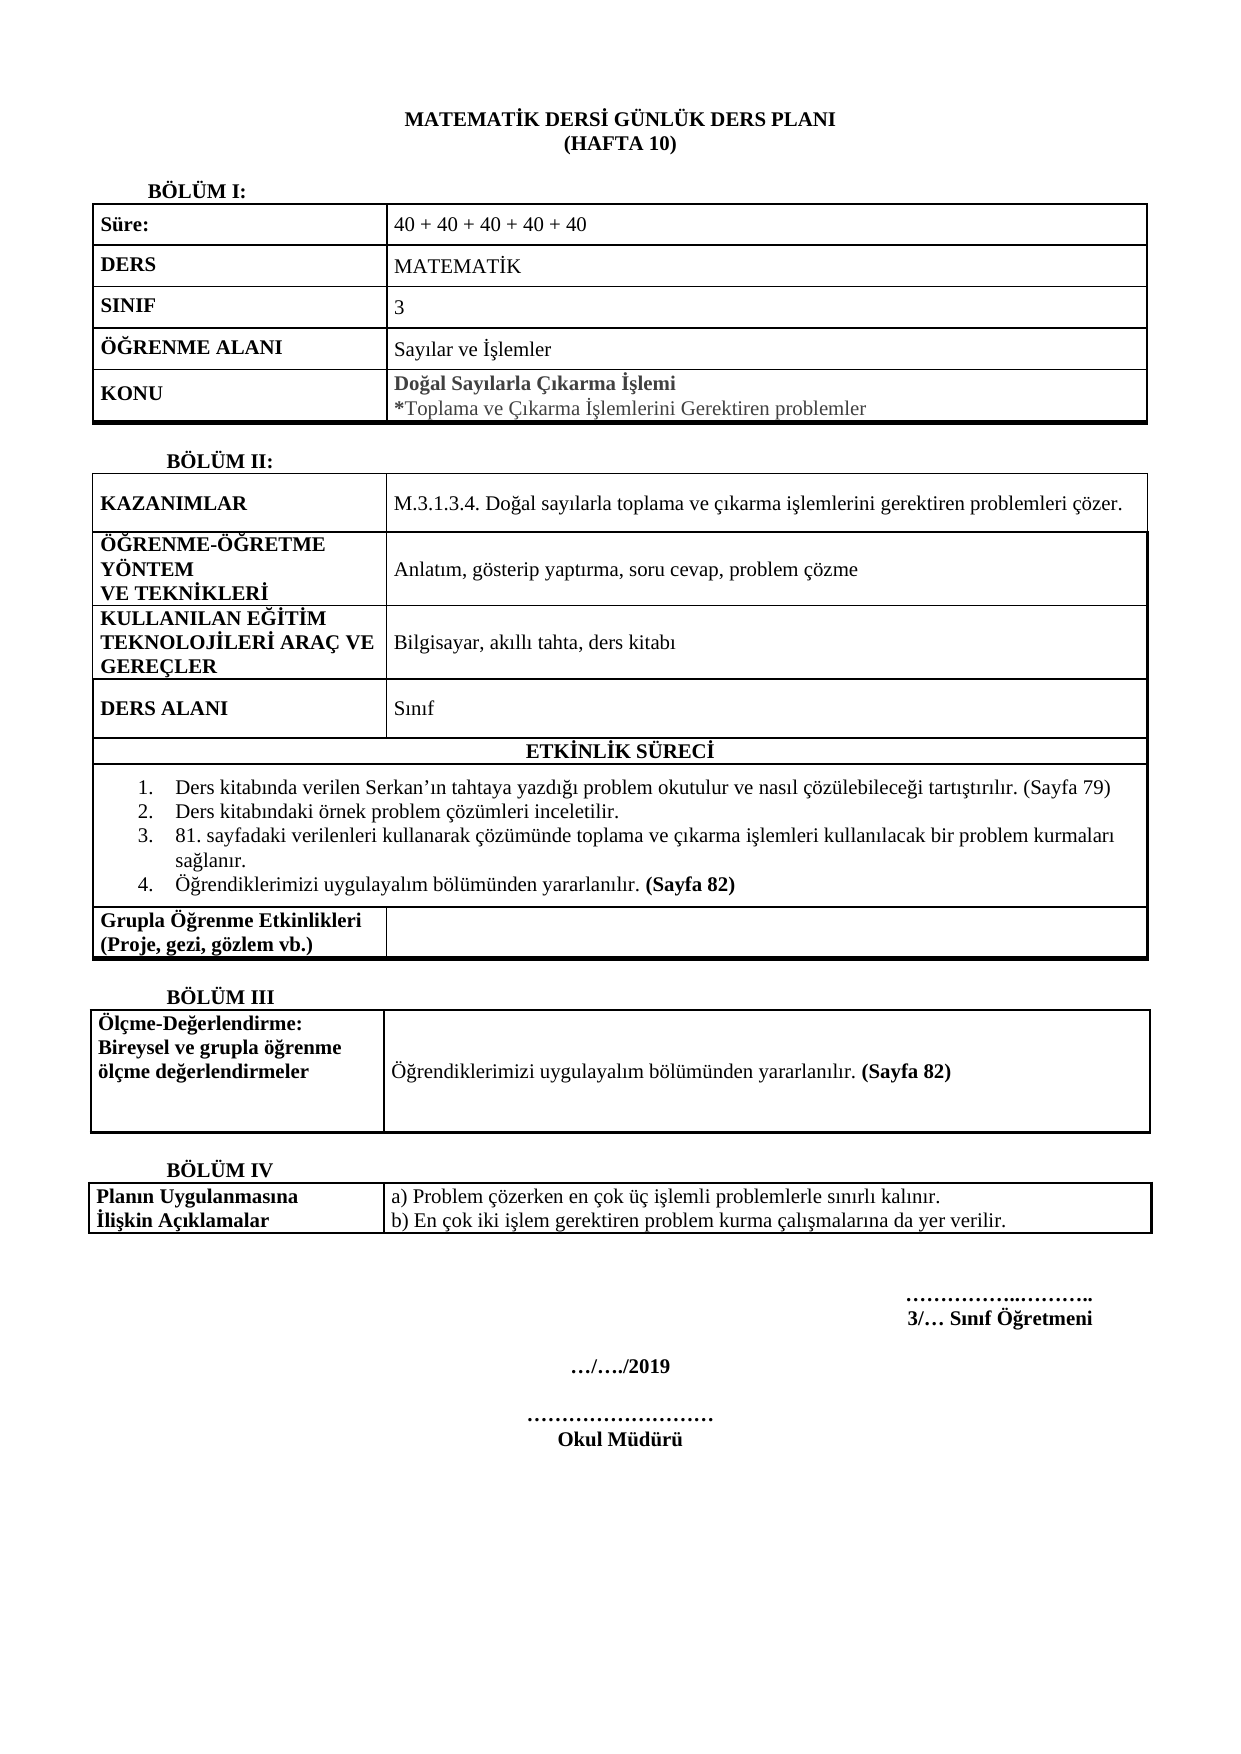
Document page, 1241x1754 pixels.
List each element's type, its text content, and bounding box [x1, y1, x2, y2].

text ……………..……….. [148, 1282, 1092, 1306]
table_cell ÖĞRENME ALANI [94, 329, 386, 368]
table_cell KONU [94, 370, 386, 420]
text (HAFTA 10) [148, 131, 1092, 155]
text MATEMATİK DERSİ GÜNLÜK DERS PLANI [148, 107, 1092, 131]
subtitle BÖLÜM III [148, 985, 1092, 1009]
table_cell ETKİNLİK SÜRECİ [94, 739, 1146, 763]
table_cell MATEMATİK [388, 246, 1146, 286]
table_cell Anlatım, gösterip yaptırma, soru cevap, problem çözme [387, 533, 1146, 604]
table_cell 3 [388, 287, 1146, 327]
text ……………………… [148, 1402, 1092, 1426]
subtitle BÖLÜM IV [148, 1158, 1092, 1182]
table_header Planın Uygulanmasına İlişkin Açıklamalar [90, 1184, 383, 1232]
table_cell Ders kitabında verilen Serkan’ın tahtaya yazdığı problem okutulur ve nasıl çözülebileceği tartıştırılır. (Sayfa 79) Ders kitabındaki örnek problem çözümleri inceletilir. 81. sayfadaki verilenleri kullanarak çözümünde toplama ve çıkarma işlemleri kullanılacak bir problem kurmaları sağlanır. Öğrendiklerimizi uygulayalım bölümünden yararlanılır. (Sayfa 82) [94, 765, 1146, 906]
table_cell DERS [94, 246, 386, 286]
text 3/… Sınıf Öğretmeni [148, 1306, 1092, 1330]
text …/…./2019 [148, 1354, 1092, 1378]
table_header 40 + 40 + 40 + 40 + 40 [388, 205, 1146, 244]
table_cell DERS ALANI [94, 680, 386, 737]
table_cell SINIF [94, 287, 386, 327]
table_cell Sınıf [387, 680, 1146, 737]
text BÖLÜM I: [148, 179, 1092, 203]
table_cell Grupla Öğrenme Etkinlikleri (Proje, gezi, gözlem vb.) [94, 908, 386, 956]
table_cell [387, 908, 1146, 956]
table_header Öğrendiklerimizi uygulayalım bölümünden yararlanılır. (Sayfa 82) [385, 1011, 1149, 1131]
table_header a) Problem çözerken en çok üç işlemli problemlerle sınırlı kalınır. b) En çok iki işlem gerektiren problem kurma çalışmalarına da yer verilir. [385, 1184, 1150, 1232]
table_cell Sayılar ve İşlemler [388, 329, 1146, 368]
text BÖLÜM II: [148, 449, 1092, 473]
table_cell ÖĞRENME-ÖĞRETME YÖNTEM VE TEKNİKLERİ [93, 533, 386, 604]
table_header Ölçme-Değerlendirme: Bireysel ve grupla öğrenme ölçme değerlendirmeler [92, 1011, 383, 1131]
table_header M.3.1.3.4. Doğal sayılarla toplama ve çıkarma işlemlerini gerektiren problemleri çözer. [387, 474, 1147, 531]
text Okul Müdürü [148, 1426, 1092, 1451]
table_cell KULLANILAN EĞİTİM TEKNOLOJİLERİ ARAÇ VE GEREÇLER [93, 606, 386, 678]
table_header Süre: [94, 205, 386, 244]
table_cell Bilgisayar, akıllı tahta, ders kitabı [387, 606, 1146, 678]
table_cell Doğal Sayılarla Çıkarma İşlemi *Toplama ve Çıkarma İşlemlerini Gerektiren problemler [388, 370, 1146, 420]
table_header KAZANIMLAR [93, 474, 386, 531]
